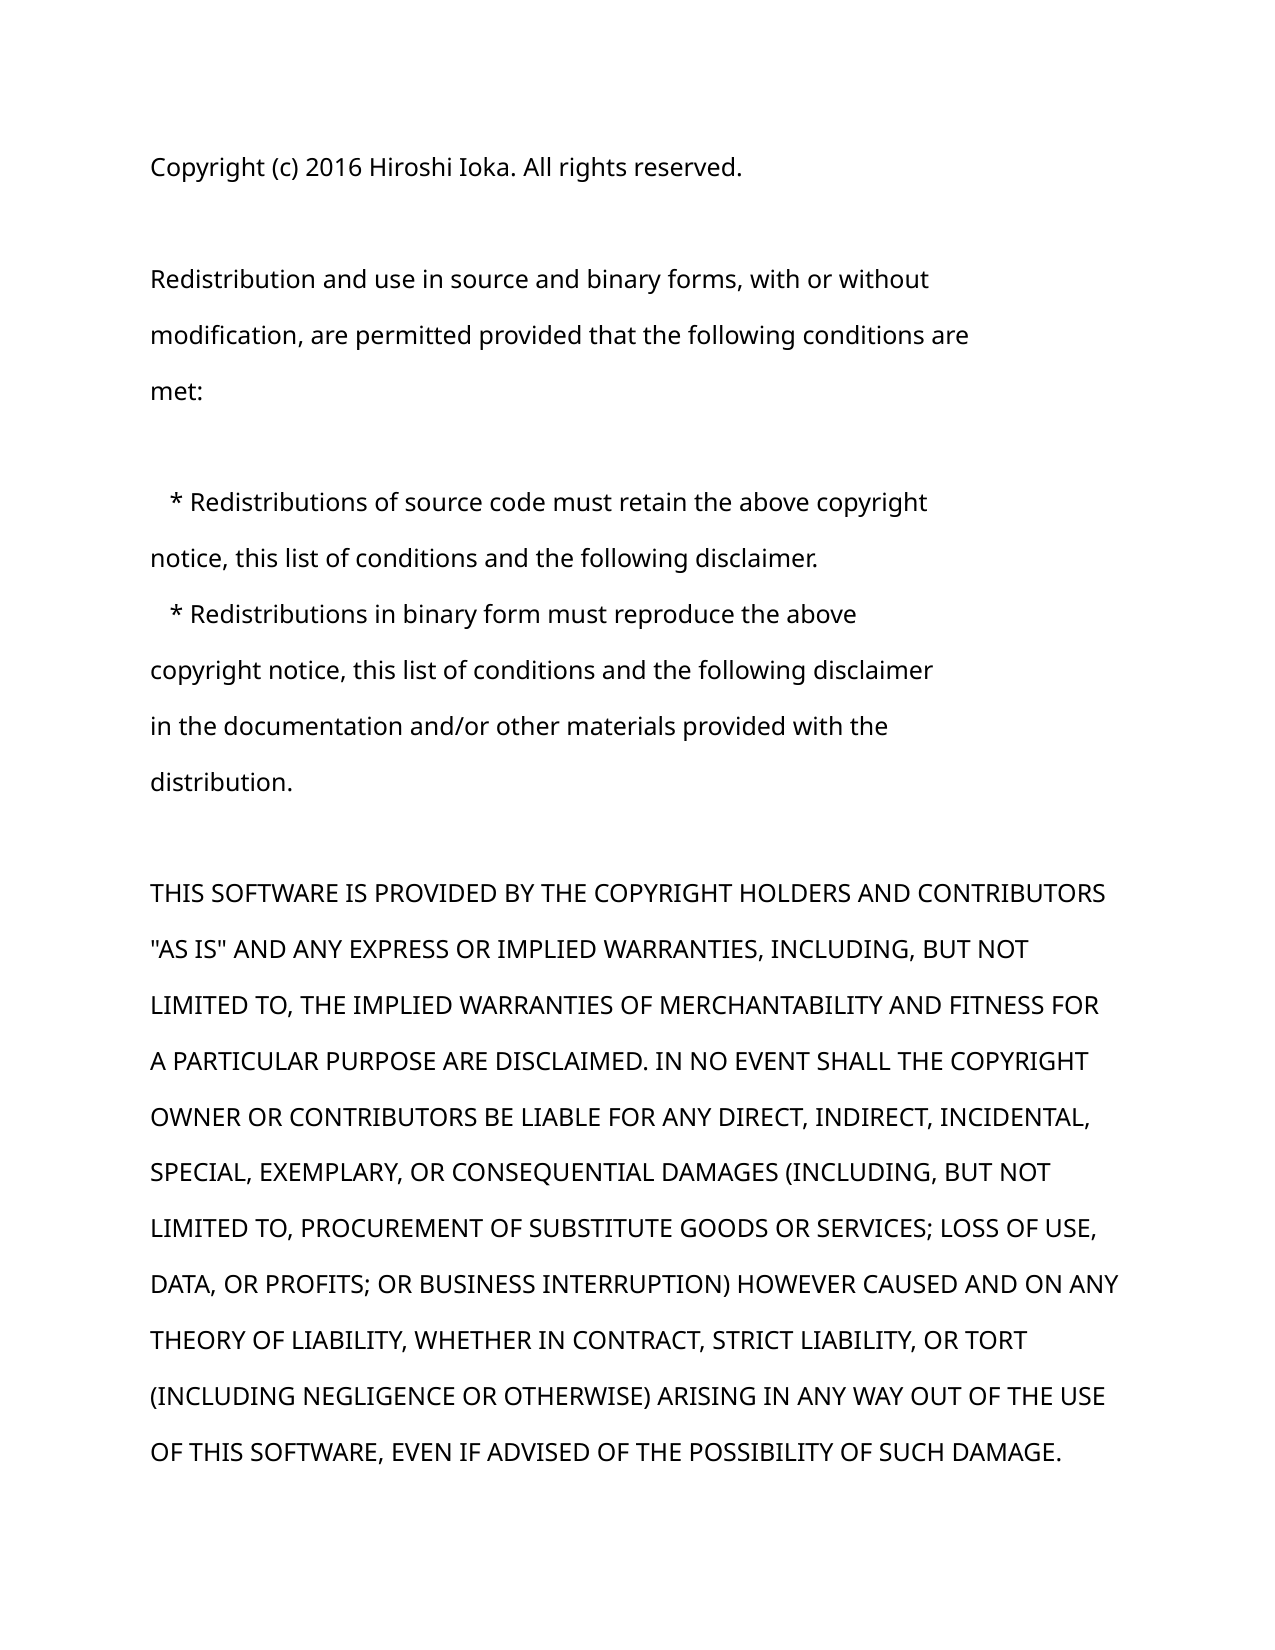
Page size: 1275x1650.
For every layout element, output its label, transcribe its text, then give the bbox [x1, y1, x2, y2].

text * Redistributions in binary form must reproduce the above [150, 597, 1125, 631]
text Copyright (c) 2016 Hiroshi Ioka. All rights reserved. [150, 150, 1125, 184]
text "AS IS" AND ANY EXPRESS OR IMPLIED WARRANTIES, INCLUDING, BUT NOT [150, 932, 1125, 966]
text THEORY OF LIABILITY, WHETHER IN CONTRACT, STRICT LIABILITY, OR TORT [150, 1322, 1125, 1357]
text Redistribution and use in source and binary forms, with or without [150, 262, 1125, 296]
text met: [150, 373, 1125, 407]
text OF THIS SOFTWARE, EVEN IF ADVISED OF THE POSSIBILITY OF SUCH DAMAGE. [150, 1434, 1125, 1468]
text copyright notice, this list of conditions and the following disclaimer [150, 652, 1125, 687]
text in the documentation and/or other materials provided with the [150, 708, 1125, 742]
text LIMITED TO, PROCUREMENT OF SUBSTITUTE GOODS OR SERVICES; LOSS OF USE, [150, 1211, 1125, 1245]
text * Redistributions of source code must retain the above copyright [150, 485, 1125, 519]
text THIS SOFTWARE IS PROVIDED BY THE COPYRIGHT HOLDERS AND CONTRIBUTORS [150, 876, 1125, 910]
text SPECIAL, EXEMPLARY, OR CONSEQUENTIAL DAMAGES (INCLUDING, BUT NOT [150, 1155, 1125, 1189]
text OWNER OR CONTRIBUTORS BE LIABLE FOR ANY DIRECT, INDIRECT, INCIDENTAL, [150, 1099, 1125, 1133]
text A PARTICULAR PURPOSE ARE DISCLAIMED. IN NO EVENT SHALL THE COPYRIGHT [150, 1043, 1125, 1077]
text modification, are permitted provided that the following conditions are [150, 317, 1125, 352]
text (INCLUDING NEGLIGENCE OR OTHERWISE) ARISING IN ANY WAY OUT OF THE USE [150, 1378, 1125, 1412]
text notice, this list of conditions and the following disclaimer. [150, 541, 1125, 575]
text LIMITED TO, THE IMPLIED WARRANTIES OF MERCHANTABILITY AND FITNESS FOR [150, 987, 1125, 1022]
text DATA, OR PROFITS; OR BUSINESS INTERRUPTION) HOWEVER CAUSED AND ON ANY [150, 1267, 1125, 1301]
text distribution. [150, 764, 1125, 798]
